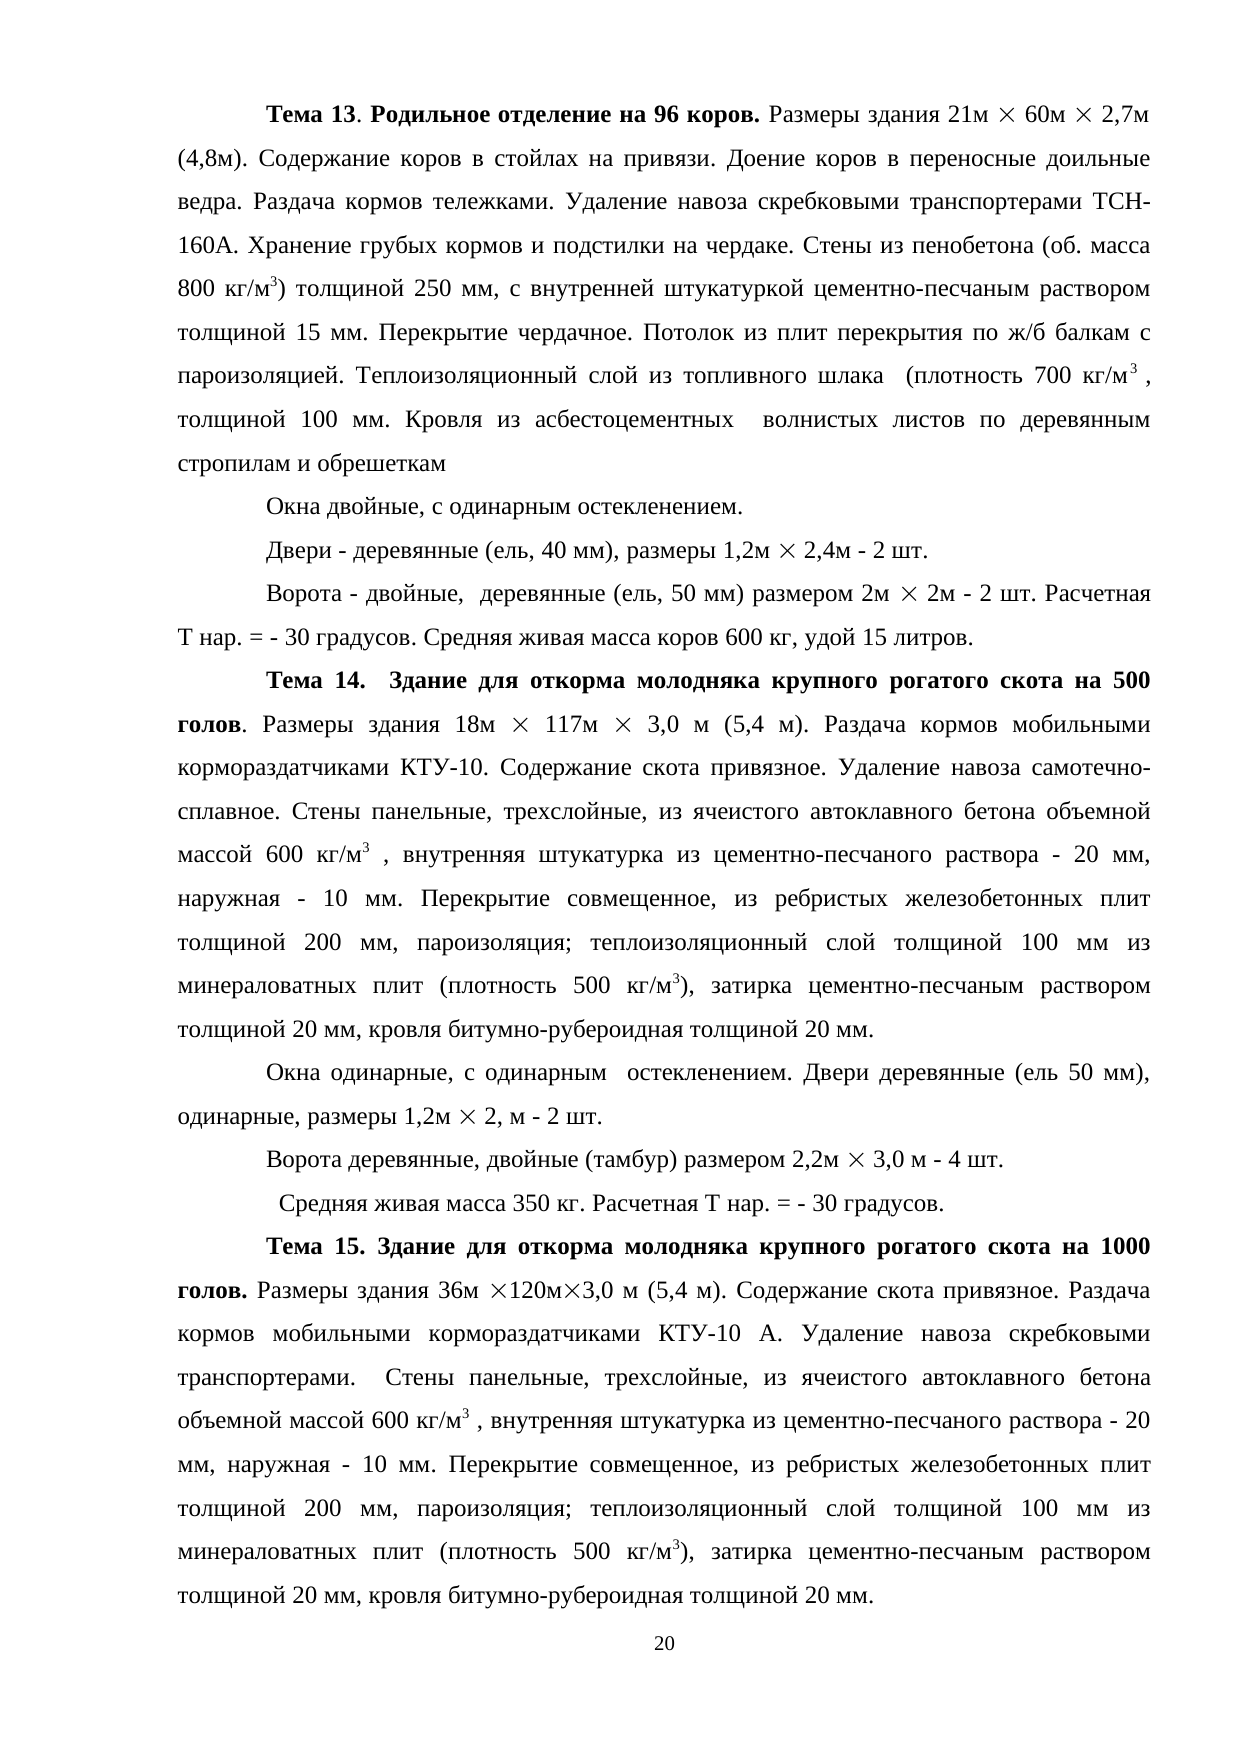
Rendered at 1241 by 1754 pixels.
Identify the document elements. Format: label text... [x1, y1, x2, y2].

text Средняя живая масса 350 кг. Расчетная Т нар. = - 30 градусов. [177, 1188, 1152, 1217]
text Тема 13. Родильное отделение на 96 коров. Размеры здания 21м 60м 2,7м (4,8м). Содержание коров в стойлах на привязи. Доение коров в переносные доильные ведра. Раздача кормов тележками. Удаление навоза скребковыми транспортерами ТСН-160А. Хранение грубых кормов и подстилки на чердаке. Стены из пенобетона (об. масса 800 кг/м3) толщиной 250 мм, с внутренней штукатуркой цементно-песчаным раствором толщиной 15 мм. Перекрытие чердачное. Потолок из плит перекрытия по ж/б балкам с пароизоляцией. Теплоизоляционный слой из топливного шлака (плотность 700 кг/м3 , толщиной 100 мм. Кровля из асбестоцементных волнистых листов по деревянным стропилам и обрешеткам [177, 99, 1152, 476]
text Окна одинарные, с одинарным остекленением. Двери деревянные (ель 50 мм), одинарные, размеры 1,2м 2, м - 2 шт. [177, 1057, 1152, 1129]
text Тема 14. Здание для откорма молодняка крупного рогатого скота на 500 голов. Размеры здания 18м 117м 3,0 м (5,4 м). Раздача кормов мобильными кормораздатчиками КТУ-10. Содержание скота привязное. Удаление навоза самотечно-сплавное. Стены панельные, трехслойные, из ячеистого автоклавного бетона объемной массой 600 кг/м3 , внутренняя штукатурка из цементно-песчаного раствора - 20 мм, наружная - 10 мм. Перекрытие совмещенное, из ребристых железобетонных плит толщиной 200 мм, пароизоляция; теплоизоляционный слой толщиной 100 мм из минераловатных плит (плотность 500 кг/м3), затирка цементно-песчаным раствором толщиной 20 мм, кровля битумно-рубероидная толщиной 20 мм. [177, 665, 1152, 1042]
text Тема 15. Здание для откорма молодняка крупного рогатого скота на 1000 голов. Размеры здания 36м 120м3,0 м (5,4 м). Содержание скота привязное. Раздача кормов мобильными кормораздатчиками КТУ-10 А. Удаление навоза скребковыми транспортерами. Стены панельные, трехслойные, из ячеистого автоклавного бетона объемной массой 600 кг/м3 , внутренняя штукатурка из цементно-песчаного раствора - 20 мм, наружная - 10 мм. Перекрытие совмещенное, из ребристых железобетонных плит толщиной 200 мм, пароизоляция; теплоизоляционный слой толщиной 100 мм из минераловатных плит (плотность 500 кг/м3), затирка цементно-песчаным раствором толщиной 20 мм, кровля битумно-рубероидная толщиной 20 мм. [177, 1231, 1152, 1608]
text Окна двойные, с одинарным остекленением. [177, 491, 1152, 520]
text Ворота - двойные, деревянные (ель, 50 мм) размером 2м 2м - 2 шт. Расчетная Т нар. = - 30 градусов. Средняя живая масса коров 600 кг, удой 15 литров. [177, 578, 1152, 651]
text Ворота деревянные, двойные (тамбур) размером 2,2м 3,0 м - 4 шт. [177, 1144, 1152, 1173]
text Двери - деревянные (ель, 40 мм), размеры 1,2м 2,4м - 2 шт. [177, 534, 1152, 563]
